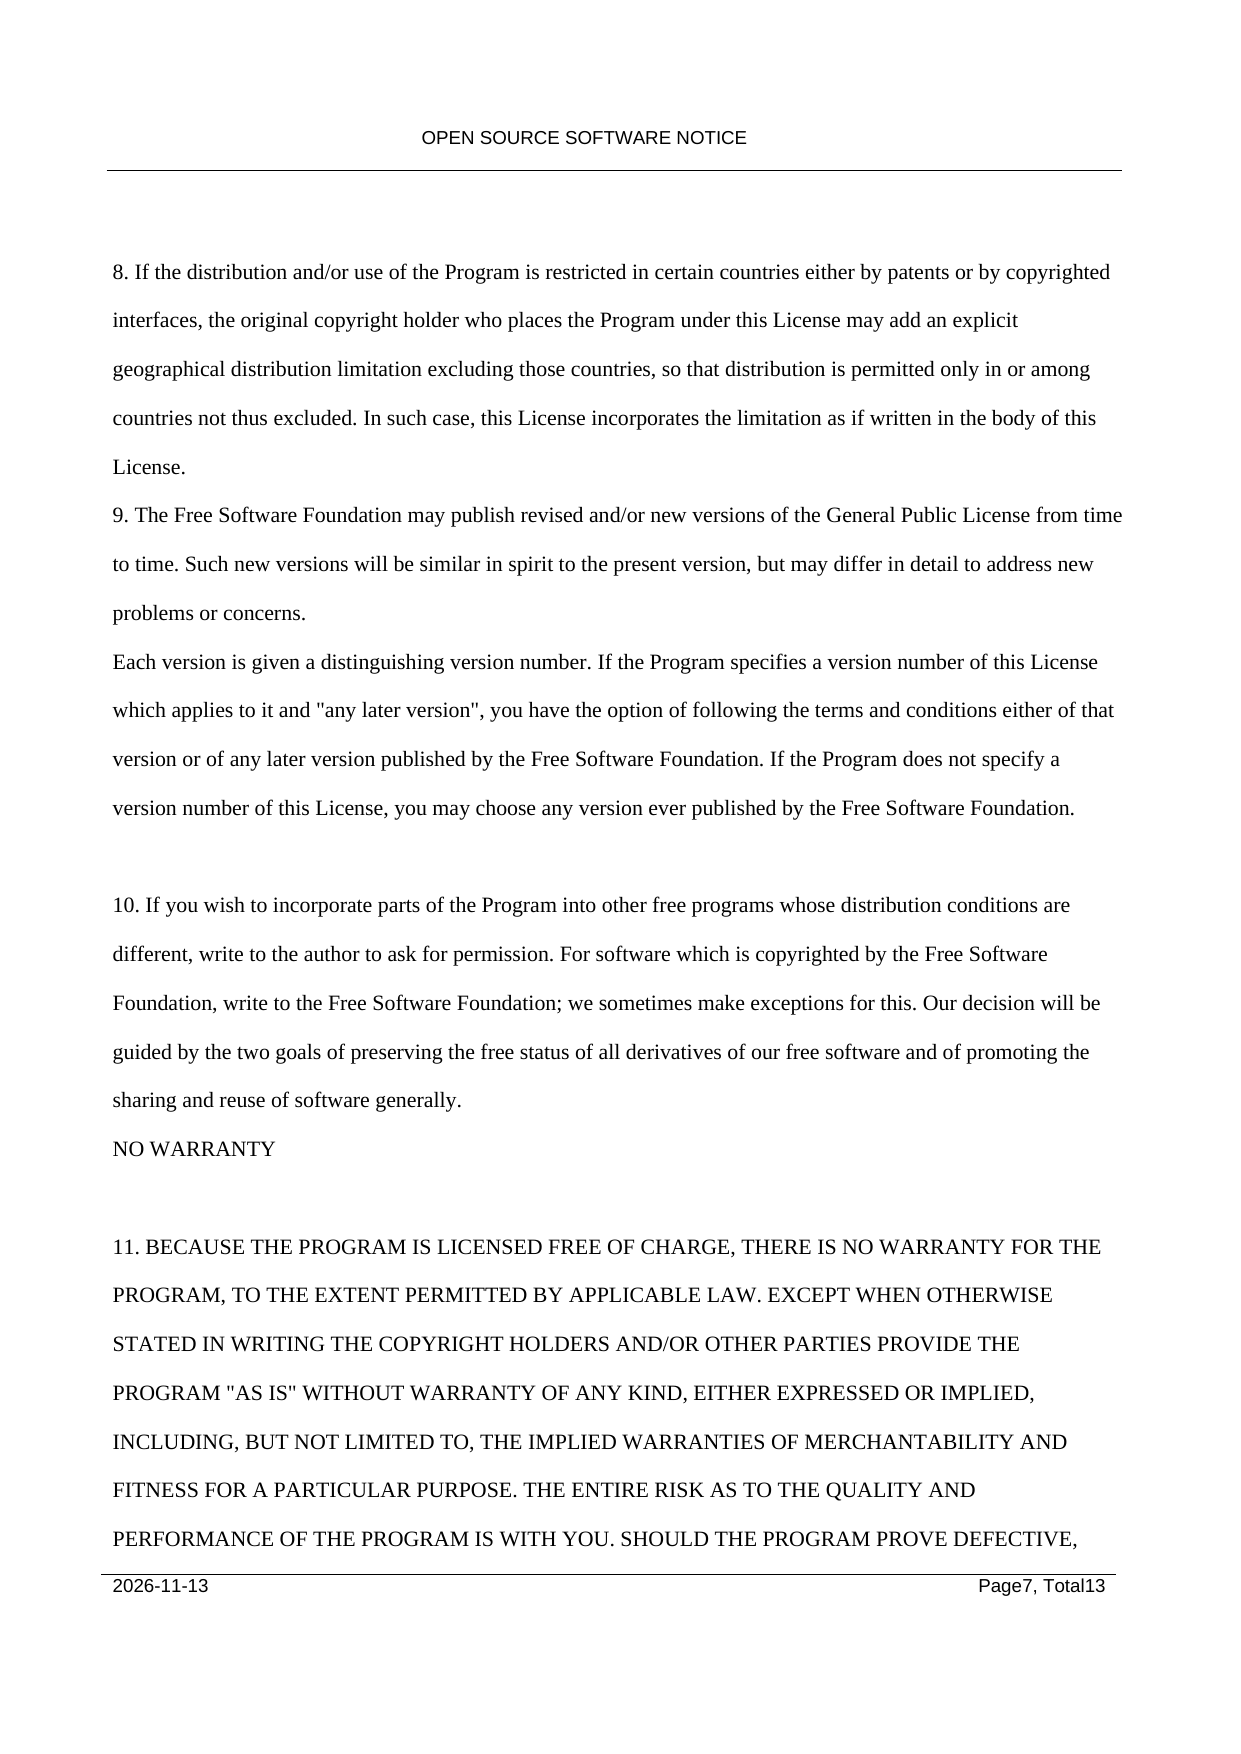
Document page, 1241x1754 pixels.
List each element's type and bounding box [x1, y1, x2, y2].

text [112, 206, 1128, 1555]
